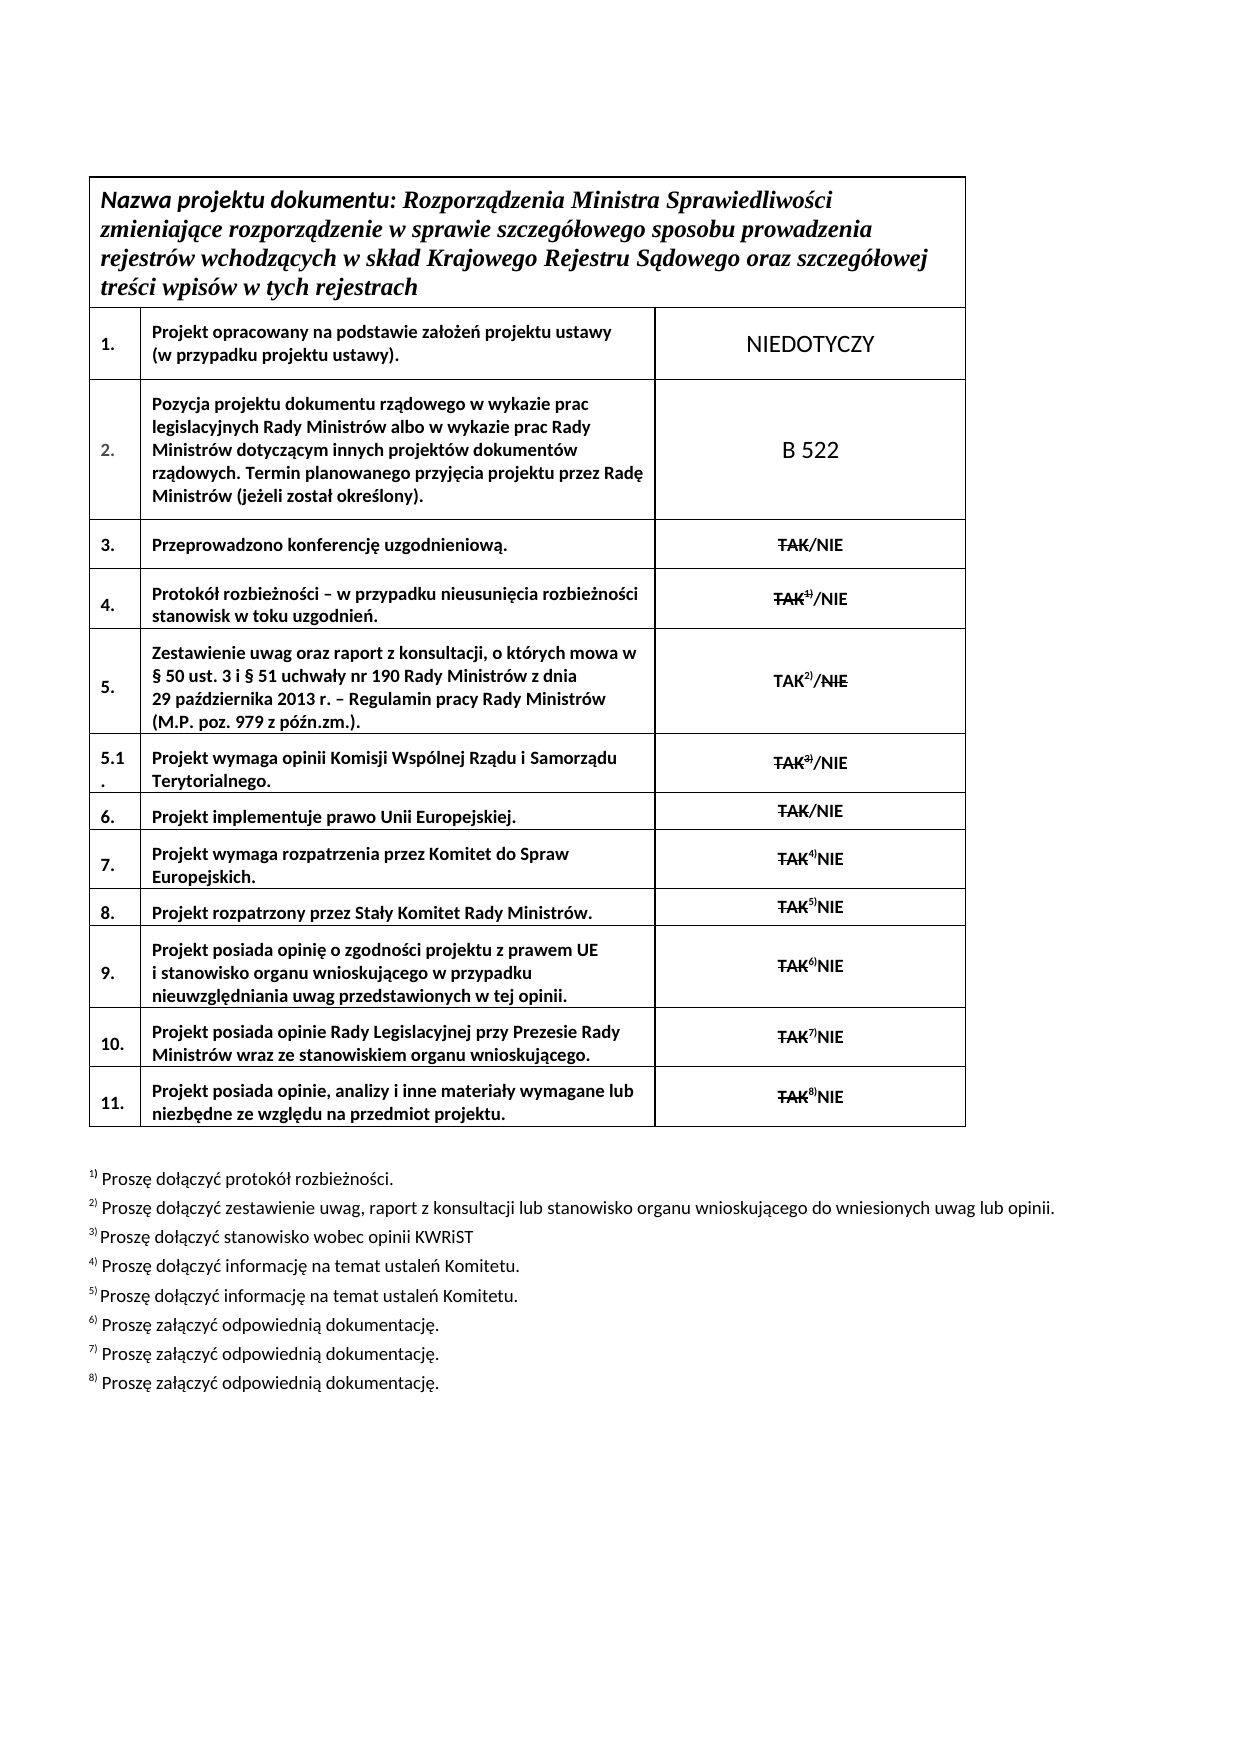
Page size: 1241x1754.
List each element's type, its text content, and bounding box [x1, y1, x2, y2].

text 6) Proszę załączyć odpowiednią dokumentację. [89, 1313, 1152, 1336]
table_cell 11. [90, 1067, 140, 1126]
table_cell Projekt wymaga rozpatrzenia przez Komitet do Spraw Europejskich. [141, 830, 654, 888]
table_cell Pozycja projektu dokumentu rządowego w wykazie prac legislacyjnych Rady Ministrów albo w wykazie prac Rady Ministrów dotyczącym innych projektów dokumentów rządowych. Termin planowanego przyjęcia projektu przez Radę Ministrów (jeżeli został określony). [141, 380, 654, 519]
table_cell TAK4)NIE [656, 830, 965, 888]
table_header Nazwa projektu dokumentu: Rozporządzenia Ministra Sprawiedliwości zmieniające rozporządzenie w sprawie szczegółowego sposobu prowadzenia rejestrów wchodzących w skład Krajowego Rejestru Sądowego oraz szczegółowej treści wpisów w tych rejestrach [90, 178, 965, 307]
table_cell 7. [90, 830, 140, 888]
table_cell Projekt posiada opinię o zgodności projektu z prawem UE i stanowisko organu wnioskującego w przypadku nieuwzględniania uwag przedstawionych w tej opinii. [141, 926, 654, 1007]
table_cell TAK/NIE [656, 520, 965, 568]
text 7) Proszę załączyć odpowiednią dokumentację. [89, 1342, 1152, 1365]
table_cell TAK8)NIE [656, 1067, 965, 1126]
table_cell Zestawienie uwag oraz raport z konsultacji, o których mowa w § 50 ust. 3 i § 51 uchwały nr 190 Rady Ministrów z dnia 29 października 2013 r. – Regulamin pracy Rady Ministrów (M.P. poz. 979 z późn.zm.). [141, 629, 654, 733]
table_cell TAK5)NIE [656, 889, 965, 924]
table_cell Protokół rozbieżności – w przypadku nieusunięcia rozbieżności stanowisk w toku uzgodnień. [141, 569, 654, 628]
text 1) Proszę dołączyć protokół rozbieżności. [89, 1167, 1152, 1190]
text 3) Proszę dołączyć stanowisko wobec opinii KWRiST [89, 1225, 1152, 1248]
table_cell 5.1. [90, 734, 140, 792]
table_cell TAK3)/NIE [656, 734, 965, 792]
table_cell 6. [90, 793, 140, 829]
table_cell TAK1)/NIE [656, 569, 965, 628]
text 2) Proszę dołączyć zestawienie uwag, raport z konsultacji lub stanowisko organu wnioskującego do wniesionych uwag lub opinii. [89, 1196, 1152, 1219]
table_cell Projekt rozpatrzony przez Stały Komitet Rady Ministrów. [141, 889, 654, 924]
table_cell TAK7)NIE [656, 1008, 965, 1066]
table_cell 5. [90, 629, 140, 733]
table_cell 1. [90, 308, 140, 379]
table_cell Projekt posiada opinie, analizy i inne materiały wymagane lub niezbędne ze względu na przedmiot projektu. [141, 1067, 654, 1126]
text 5) Proszę dołączyć informację na temat ustaleń Komitetu. [89, 1284, 1152, 1307]
table_cell Projekt wymaga opinii Komisji Wspólnej Rządu i Samorządu Terytorialnego. [141, 734, 654, 792]
table_cell 10. [90, 1008, 140, 1066]
table_cell TAK6)NIE [656, 926, 965, 1007]
table_cell 4. [90, 569, 140, 628]
table_cell Projekt posiada opinie Rady Legislacyjnej przy Prezesie Rady Ministrów wraz ze stanowiskiem organu wnioskującego. [141, 1008, 654, 1066]
text 4) Proszę dołączyć informację na temat ustaleń Komitetu. [89, 1254, 1152, 1277]
table_cell 3. [90, 520, 140, 568]
table_cell 2. [90, 380, 140, 519]
table_cell NIEDOTYCZY [656, 308, 965, 379]
table_cell Projekt opracowany na podstawie założeń projektu ustawy (w przypadku projektu ustawy). [141, 308, 654, 379]
table_cell TAK2)/NIE [656, 629, 965, 733]
table_cell Projekt implementuje prawo Unii Europejskiej. [141, 793, 654, 829]
text 8) Proszę załączyć odpowiednią dokumentację. [89, 1371, 1152, 1394]
table_cell 9. [90, 926, 140, 1007]
table_cell 8. [90, 889, 140, 924]
table_cell Przeprowadzono konferencję uzgodnieniową. [141, 520, 654, 568]
table_cell B 522 [656, 380, 965, 519]
table_cell TAK/NIE [656, 793, 965, 829]
